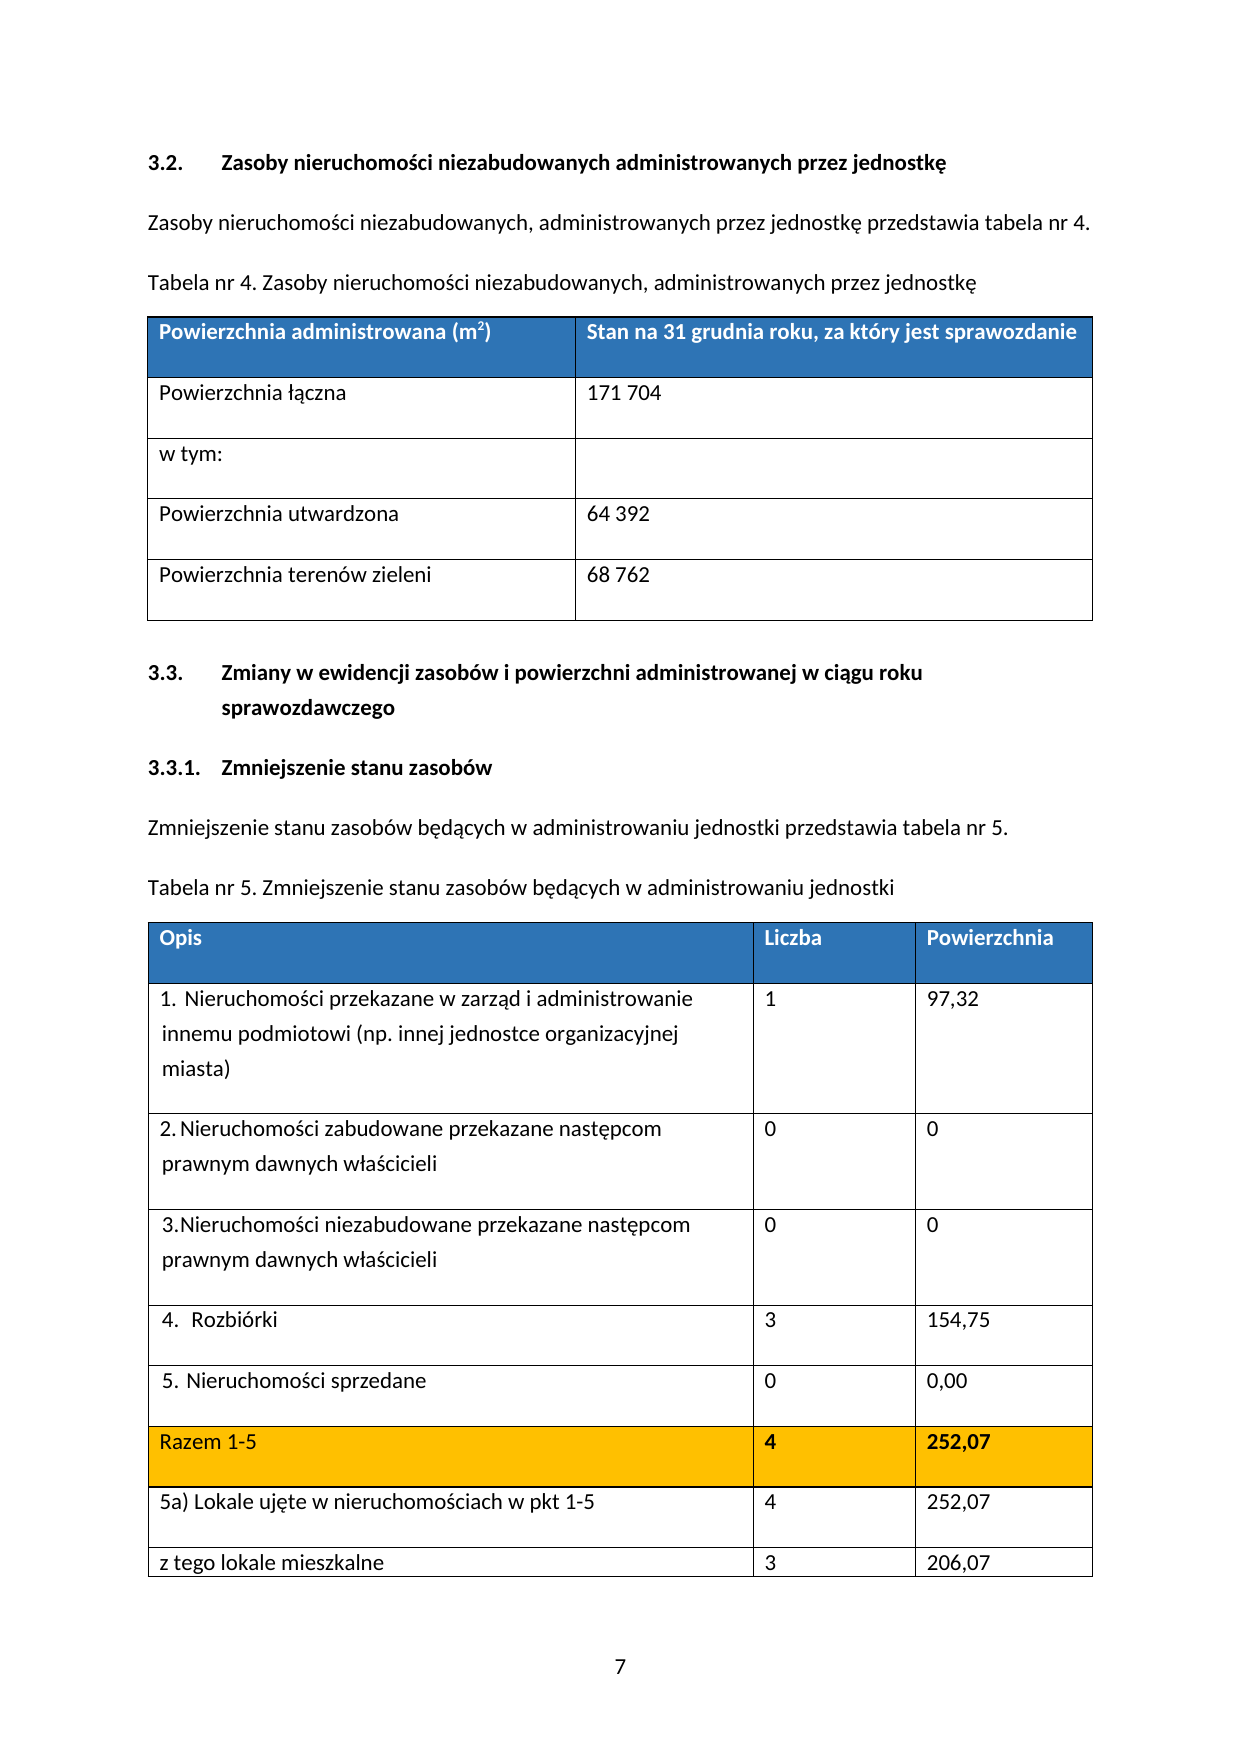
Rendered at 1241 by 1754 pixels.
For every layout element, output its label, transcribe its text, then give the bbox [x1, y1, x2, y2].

table_cell Nieruchomości sprzedane [149, 1366, 753, 1426]
list Zasoby nieruchomości niezabudowanych administrowanych przez jednostkę [148, 148, 1093, 176]
table_cell w tym: [148, 439, 575, 498]
table_cell Rozbiórki [149, 1306, 753, 1365]
table_header Liczba [754, 923, 915, 983]
text Zmniejszenie stanu zasobów będących w administrowaniu jednostki przedstawia tabela nr 5. [148, 813, 1093, 841]
table_cell 68 762 [576, 560, 1092, 619]
list Zmniejszenie stanu zasobów [148, 753, 1093, 781]
table_cell 252,07 [916, 1427, 1092, 1486]
table_cell 206,07 [916, 1548, 1092, 1576]
table_cell [576, 439, 1092, 498]
table_cell z tego lokale mieszkalne [149, 1548, 753, 1576]
list Zmiany w ewidencji zasobów i powierzchni administrowanej w ciągu roku sprawozdawczego [148, 658, 1093, 721]
table_cell 1 [754, 984, 915, 1113]
table_cell 64 392 [576, 499, 1092, 559]
table_cell Razem 1-5 [149, 1427, 753, 1486]
table_cell 4 [754, 1488, 915, 1547]
text Tabela nr 5. Zmniejszenie stanu zasobów będących w administrowaniu jednostki [148, 873, 1093, 901]
table_cell 97,32 [916, 984, 1092, 1113]
table_header Powierzchnia [916, 923, 1092, 983]
text Tabela nr 4. Zasoby nieruchomości niezabudowanych, administrowanych przez jednostkę [148, 268, 1093, 296]
table_cell 0 [754, 1114, 915, 1209]
text Zasoby nieruchomości niezabudowanych, administrowanych przez jednostkę przedstawia tabela nr 4. [148, 208, 1093, 236]
table_header Stan na 31 grudnia roku, za który jest sprawozdanie [576, 318, 1092, 377]
table_cell 0 [916, 1210, 1092, 1304]
table_cell 4 [754, 1427, 915, 1486]
table_cell 154,75 [916, 1306, 1092, 1365]
table_header Opis [149, 923, 753, 983]
table_cell Powierzchnia utwardzona [148, 499, 575, 559]
table_cell 252,07 [916, 1488, 1092, 1547]
table_header Powierzchnia administrowana (m2) [148, 318, 575, 377]
table_cell 0 [754, 1366, 915, 1426]
table_cell 3 [754, 1306, 915, 1365]
table_cell 0,00 [916, 1366, 1092, 1426]
table_cell 0 [754, 1210, 915, 1304]
table_cell Nieruchomości zabudowane przekazane następcom prawnym dawnych właścicieli [149, 1114, 753, 1209]
table_cell Powierzchnia terenów zieleni [148, 560, 575, 619]
table_cell Nieruchomości niezabudowane przekazane następcom prawnym dawnych właścicieli [149, 1210, 753, 1304]
table_cell 0 [916, 1114, 1092, 1209]
table_cell 171 704 [576, 378, 1092, 438]
table_cell Powierzchnia łączna [148, 378, 575, 438]
table_cell 5a) Lokale ujęte w nieruchomościach w pkt 1-5 [149, 1488, 753, 1547]
table_cell Nieruchomości przekazane w zarząd i administrowanie innemu podmiotowi (np. innej jednostce organizacyjnej miasta) [149, 984, 753, 1113]
table_cell 3 [754, 1548, 915, 1576]
